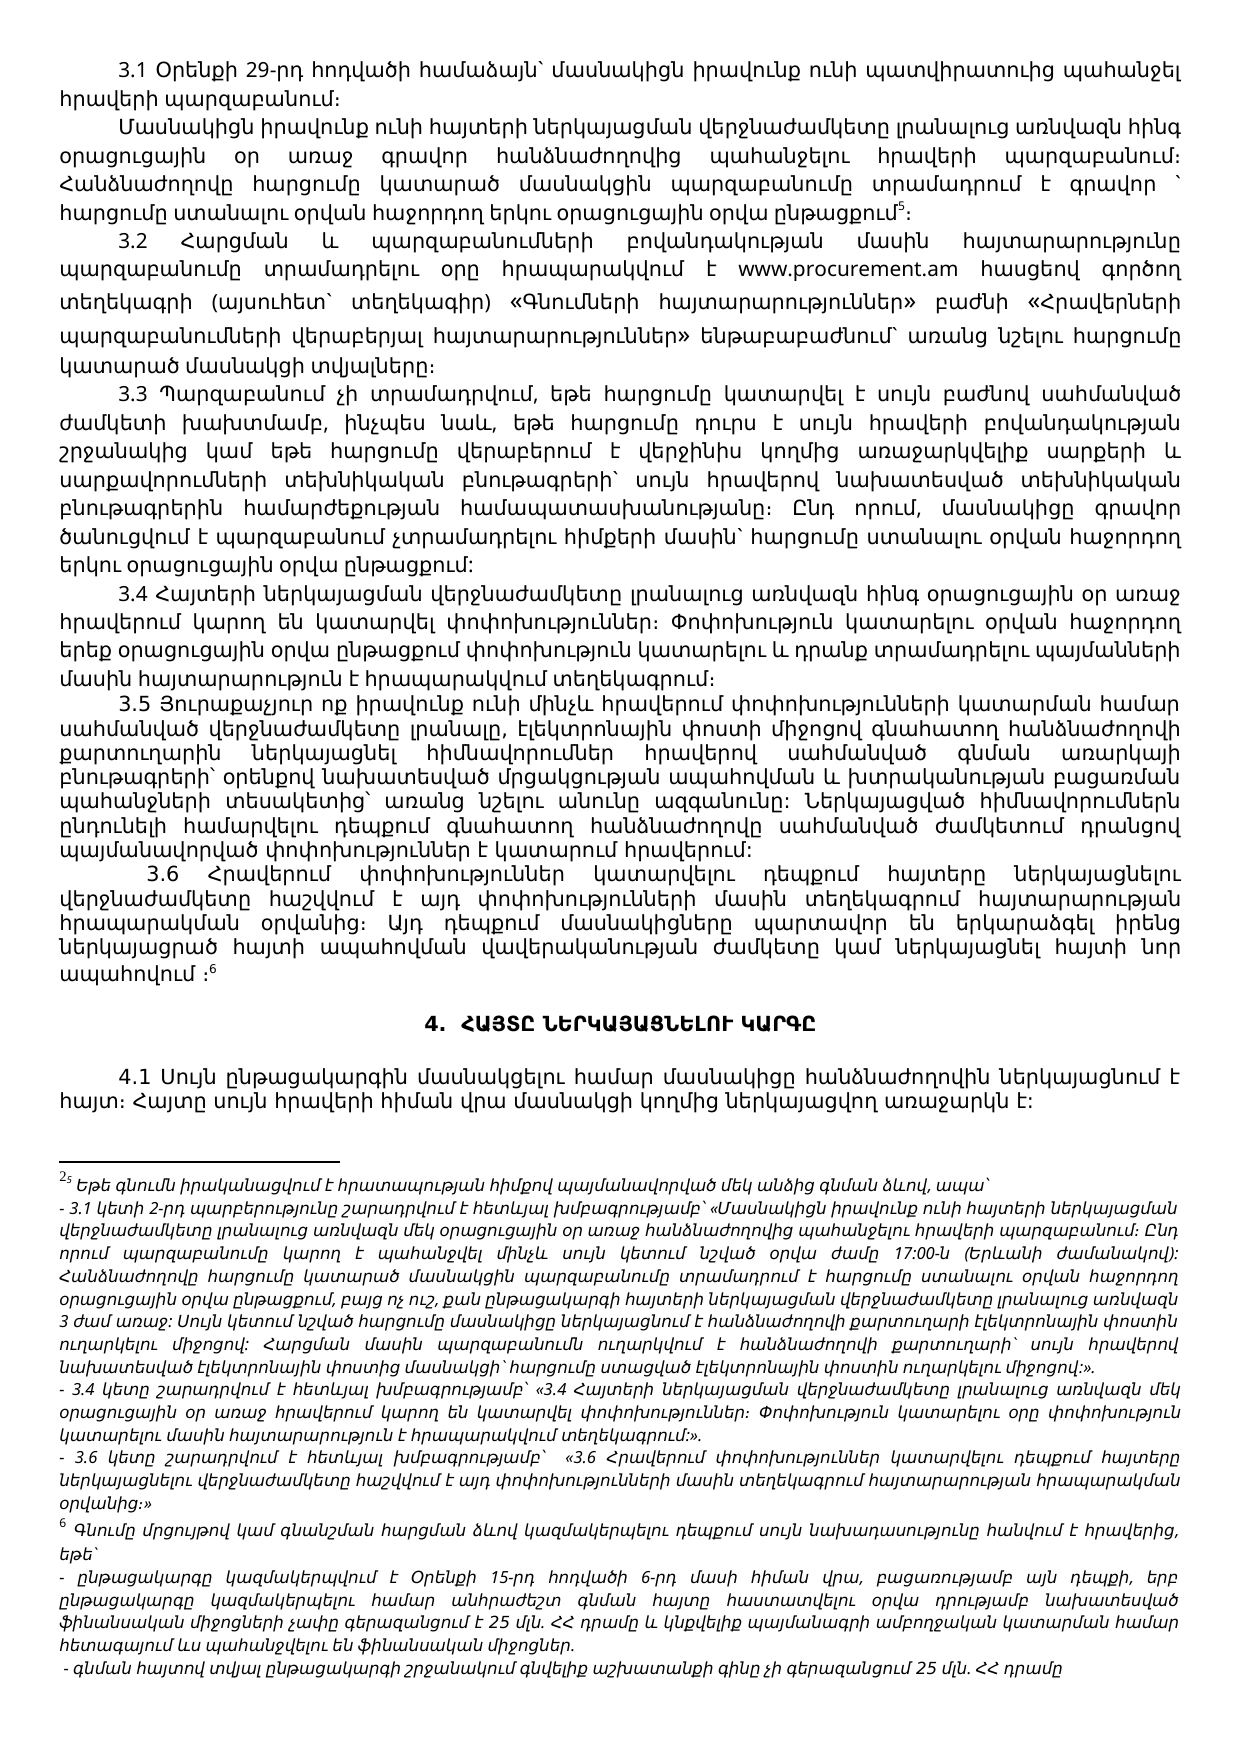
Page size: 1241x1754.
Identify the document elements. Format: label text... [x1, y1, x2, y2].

text 3.3 Պարզաբանում չի տրամադրվում, եթե հարցումը կատարվել է սույն բաժնով սահմանված ժամկետի խախտմամբ, ինչպես նաև, եթե հարցումը դուրս է սույն հրավերի բովանդակության շրջանակից կամ եթե հարցումը վերաբերում է վերջինիս կողմից առաջարկվելիք սարքերի և սարքավորումների տեխնիկական բնութագրերի` սույն հրավերով նախատեսված տեխնիկական բնութագրերին համարժեքության համապատասխանությանը։ Ընդ որում, մասնակիցը գրավոր ծանուցվում է պարզաբանում չտրամադրելու հիմքերի մասին` հարցումը ստանալու օրվան հաջորդող երկու օրացուցային օրվա ընթացքում: [59, 379, 1181, 579]
text 3.2 Հարցման և պարզաբանումների բովանդակության մասին հայտարարությունը պարզաբանումը տրամադրելու օրը հրապարակվում է www.procurement.am հասցեով գործող տեղեկագրի (այսուհետ` տեղեկագիր) «Գնումների հայտարարություններ» բաժնի «Հրավերների պարզաբանումների վերաբերյալ հայտարարություններ» ենթաբաբաժնում` առանց նշելու հարցումը կատարած մասնակցի տվյալները։ [59, 226, 1181, 379]
text 4. ՀԱՅՏԸ ՆԵՐԿԱՅԱՑՆԵԼՈՒ ԿԱՐԳԸ [59, 1012, 1181, 1036]
text 3.4 Հայտերի ներկայացման վերջնաժամկետը լրանալուց առնվազն հինգ օրացուցային օր առաջ հրավերում կարող են կատարվել փոփոխություններ։ Փոփոխություն կատարելու օրվան հաջորդող երեք օրացուցային օրվա ընթացքում փոփոխություն կատարելու և դրանք տրամադրելու պայմանների մասին հայտարարություն է հրապարակվում տեղեկագրում։ [59, 579, 1181, 692]
text 3.6 Հրավերում փոփոխություններ կատարվելու դեպքում հայտերը ներկայացնելու վերջնաժամկետը հաշվվում է այդ փոփոխությունների մասին տեղեկագրում հայտարարության հրապարակման օրվանից։ Այդ դեպքում մասնակիցները պարտավոր են երկարաձգել իրենց ներկայացրած հայտի ապահովման վավերականության ժամկետը կամ ներկայացնել հայտի նոր ապահովում։6 [59, 862, 1181, 988]
text Մասնակիցն իրավունք ունի հայտերի ներկայացման վերջնաժամկետը լրանալուց առնվազն հինգ օրացուցային օր առաջ գրավոր հանձնաժողովից պահանջելու հրավերի պարզաբանում։ Հանձնաժողովը հարցումը կատարած մասնակցին պարզաբանումը տրամադրում է գրավոր ` հարցումը ստանալու օրվան հաջորդող երկու օրացուցային օրվա ընթացքում5։ [59, 112, 1181, 226]
text 3.5 Յուրաքաչյուր ոք իրավունք ունի մինչև հրավերում փոփոխությունների կատարման համար սահմանված վերջնաժամկետը լրանալը, էլեկտրոնային փոստի միջոցով գնահատող հանձնաժողովի քարտուղարին ներկայացնել հիմնավորումներ հրավերով սահմանված գնման առարկայի բնութագրերի՝ օրենքով նախատեսված մրցակցության ապահովման և խտրականության բացառման պահանջների տեսակետից՝ առանց նշելու անունը ազգանունը: Ներկայացված հիմնավորումներն ընդունելի համարվելու դեպքում գնահատող հանձնաժողովը սահմանված ժամկետում դրանցով պայմանավորված փոփոխություններ է կատարում հրավերում: [59, 692, 1181, 862]
text 3.1 Օրենքի 29-րդ հոդվածի համաձայն` մասնակիցն իրավունք ունի պատվիրատուից պահանջել հրավերի պարզաբանում։ [59, 56, 1181, 112]
text 4.1 Սույն ընթացակարգին մասնակցելու համար մասնակիցը հանձնաժողովին ներկայացնում է հայտ։ Հայտը սույն հրավերի հիման վրա մասնակցի կողմից ներկայացվող առաջարկն է: [59, 1065, 1181, 1114]
